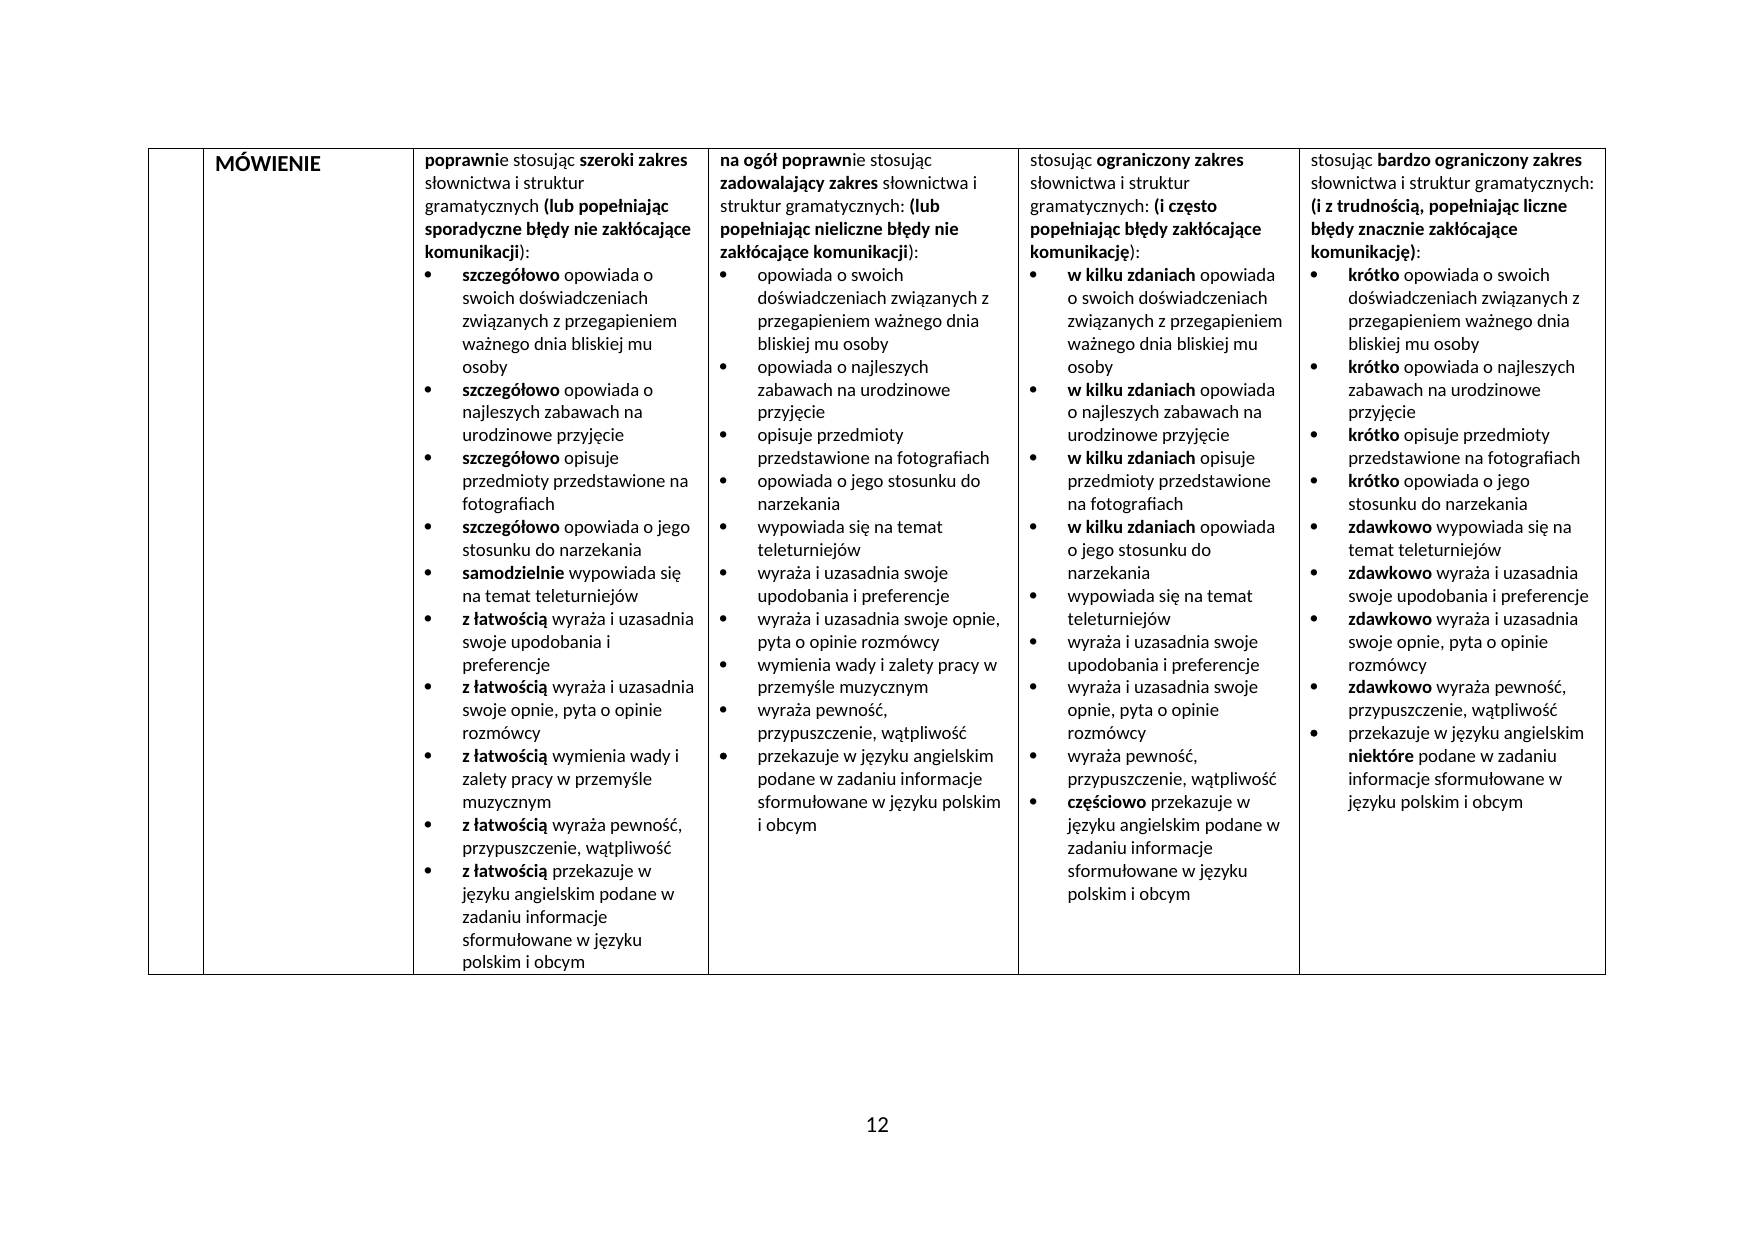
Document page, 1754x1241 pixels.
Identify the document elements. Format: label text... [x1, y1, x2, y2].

table_cell na ogół poprawnie stosując zadowalający zakres słownictwa i struktur gramatycznych: (lub popełniając nieliczne błędy nie zakłócające komunikacji): opowiada o swoich doświadczeniach związanych z przegapieniem ważnego dnia bliskiej mu osoby opowiada o najleszych zabawach na urodzinowe przyjęcie opisuje przedmioty przedstawione na fotografiach opowiada o jego stosunku do narzekania wypowiada się na temat teleturniejów wyraża i uzasadnia swoje upodobania i preferencje wyraża i uzasadnia swoje opnie, pyta o opinie rozmówcy wymienia wady i zalety pracy w przemyśle muzycznym wyraża pewność, przypuszczenie, wątpliwość przekazuje w języku angielskim podane w zadaniu informacje sformułowane w języku polskim i obcym [709, 149, 1018, 974]
table_cell stosując ograniczony zakres słownictwa i struktur gramatycznych: (i często popełniając błędy zakłócające komunikację): w kilku zdaniach opowiada o swoich doświadczeniach związanych z przegapieniem ważnego dnia bliskiej mu osoby w kilku zdaniach opowiada o najleszych zabawach na urodzinowe przyjęcie w kilku zdaniach opisuje przedmioty przedstawione na fotografiach w kilku zdaniach opowiada o jego stosunku do narzekania wypowiada się na temat teleturniejów wyraża i uzasadnia swoje upodobania i preferencje wyraża i uzasadnia swoje opnie, pyta o opinie rozmówcy wyraża pewność, przypuszczenie, wątpliwość częściowo przekazuje w języku angielskim podane w zadaniu informacje sformułowane w języku polskim i obcym [1019, 149, 1299, 974]
table_cell stosując bardzo ograniczony zakres słownictwa i struktur gramatycznych: (i z trudnością, popełniając liczne błędy znacznie zakłócające komunikację): krótko opowiada o swoich doświadczeniach związanych z przegapieniem ważnego dnia bliskiej mu osoby krótko opowiada o najleszych zabawach na urodzinowe przyjęcie krótko opisuje przedmioty przedstawione na fotografiach krótko opowiada o jego stosunku do narzekania zdawkowo wypowiada się na temat teleturniejów zdawkowo wyraża i uzasadnia swoje upodobania i preferencje zdawkowo wyraża i uzasadnia swoje opnie, pyta o opinie rozmówcy zdawkowo wyraża pewność, przypuszczenie, wątpliwość przekazuje w języku angielskim niektóre podane w zadaniu informacje sformułowane w języku polskim i obcym [1300, 149, 1605, 974]
table_cell poprawnie stosując szeroki zakres słownictwa i struktur gramatycznych (lub popełniając sporadyczne błędy nie zakłócające komunikacji): szczegółowo opowiada o swoich doświadczeniach związanych z przegapieniem ważnego dnia bliskiej mu osoby szczegółowo opowiada o najleszych zabawach na urodzinowe przyjęcie szczegółowo opisuje przedmioty przedstawione na fotografiach szczegółowo opowiada o jego stosunku do narzekania samodzielnie wypowiada się na temat teleturniejów z łatwością wyraża i uzasadnia swoje upodobania i preferencje z łatwością wyraża i uzasadnia swoje opnie, pyta o opinie rozmówcy z łatwością wymienia wady i zalety pracy w przemyśle muzycznym z łatwością wyraża pewność, przypuszczenie, wątpliwość z łatwością przekazuje w języku angielskim podane w zadaniu informacje sformułowane w języku polskim i obcym [414, 149, 708, 974]
table_cell MÓWIENIE [204, 149, 413, 974]
